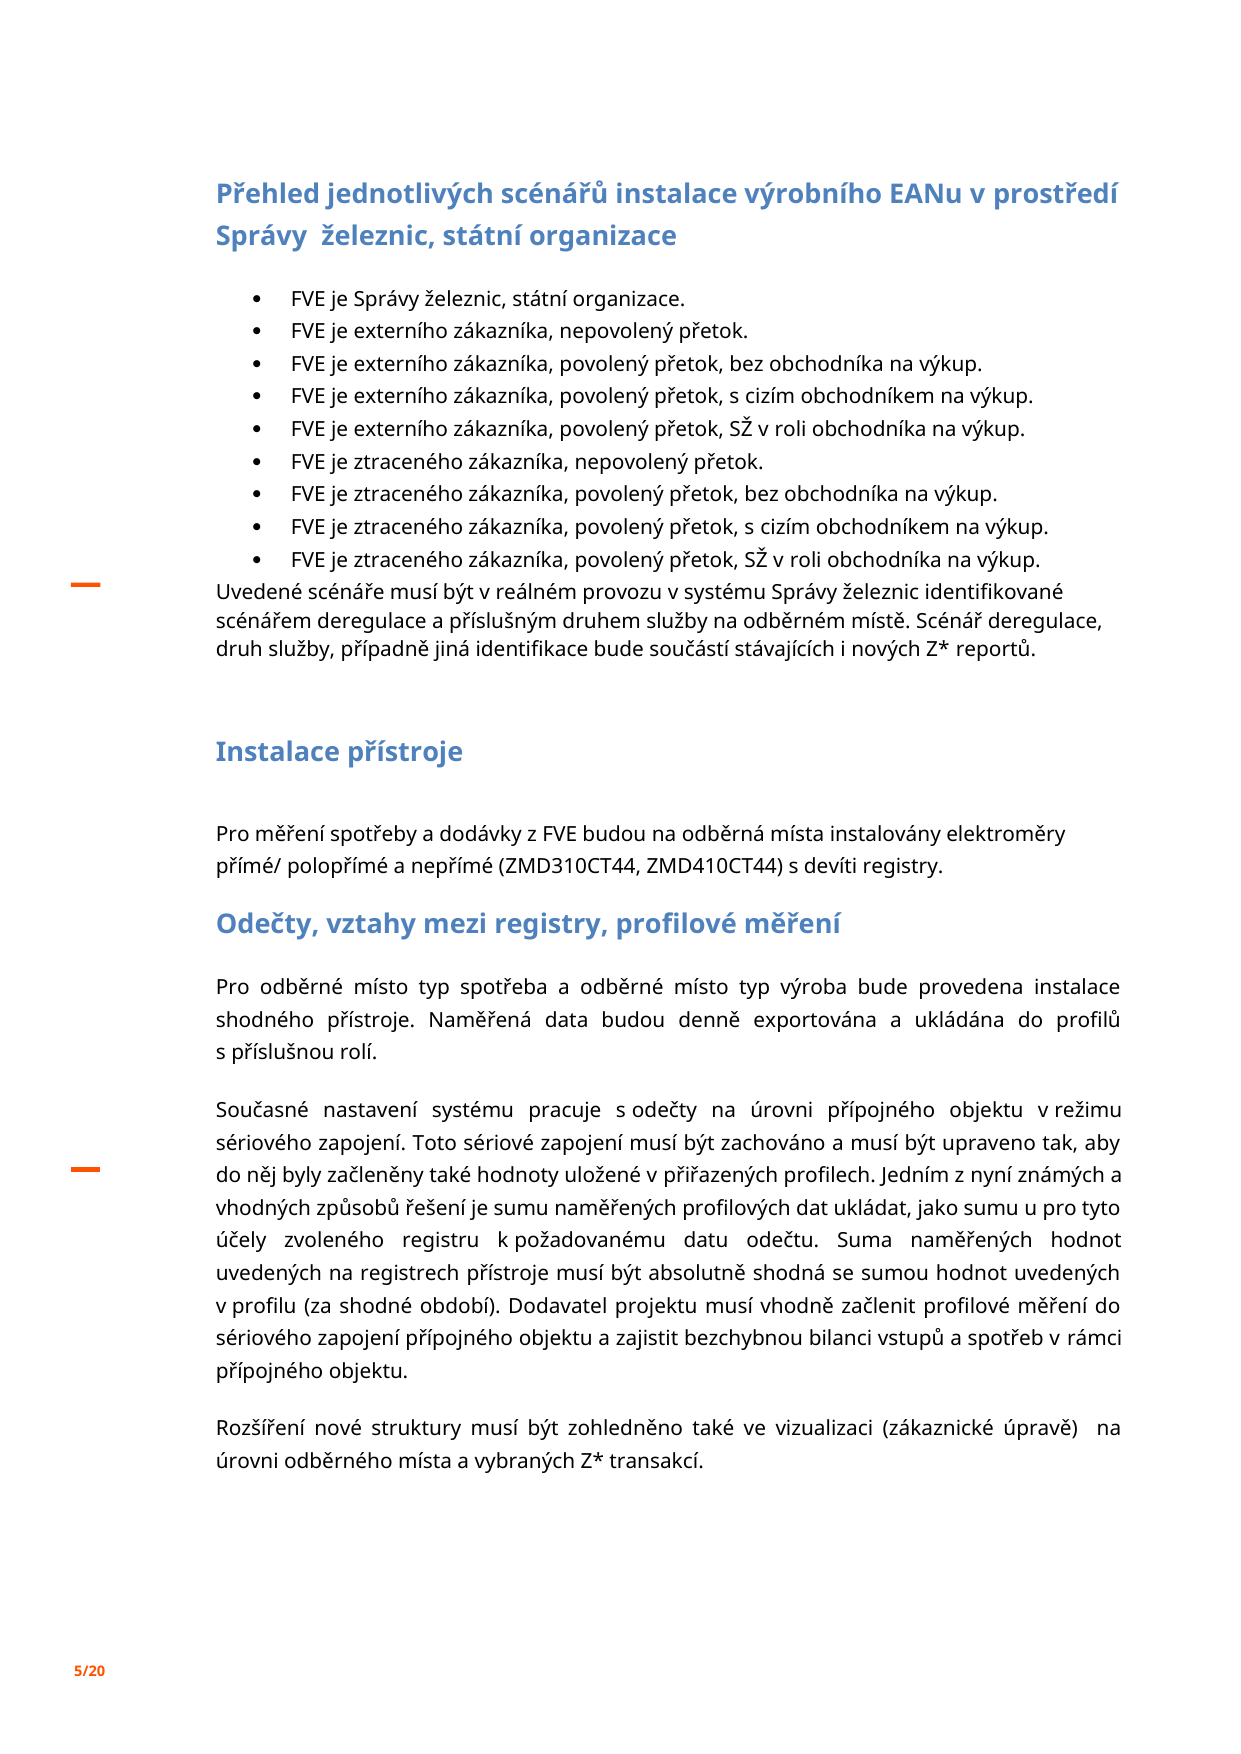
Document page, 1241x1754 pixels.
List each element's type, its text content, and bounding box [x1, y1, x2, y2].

text Odečty, vztahy mezi registry, profilové měření [216, 905, 1122, 942]
text Rozšíření nové struktury musí být zohledněno také ve vizualizaci (zákaznické úpravě) na úrovni odběrného místa a vybraných Z* transakcí. [216, 1413, 1122, 1474]
list FVE je externího zákazníka, povolený přetok, s cizím obchodníkem na výkup. [253, 382, 1122, 410]
list FVE je externího zákazníka, povolený přetok, SŽ v roli obchodníka na výkup. [253, 414, 1122, 443]
text Pro odběrné místo typ spotřeba a odběrné místo typ výroba bude provedena instalace shodného přístroje. Naměřená data budou denně exportována a ukládána do profilů s příslušnou rolí. [216, 972, 1122, 1066]
list FVE je ztraceného zákazníka, povolený přetok, s cizím obchodníkem na výkup. [253, 512, 1122, 541]
list FVE je ztraceného zákazníka, povolený přetok, SŽ v roli obchodníka na výkup. [253, 545, 1122, 573]
list FVE je externího zákazníka, nepovolený přetok. [253, 316, 1122, 345]
text Přehled jednotlivých scénářů instalace výrobního EANu v prostředí Správy železnic, státní organizace [216, 174, 1122, 253]
text Instalace přístroje [216, 733, 1122, 769]
text Pro měření spotřeby a dodávky z FVE budou na odběrná místa instalovány elektroměry přímé/ polopřímé a nepřímé (ZMD310CT44, ZMD410CT44) s devíti registry. [216, 819, 1122, 880]
list FVE je Správy železnic, státní organizace. [253, 284, 1122, 312]
list FVE je ztraceného zákazníka, nepovolený přetok. [253, 447, 1122, 475]
text Současné nastavení systému pracuje s odečty na úrovni přípojného objektu v režimu sériového zapojení. Toto sériové zapojení musí být zachováno a musí být upraveno tak, aby do něj byly začleněny také hodnoty uložené v přiřazených profilech. Jedním z nyní známých a vhodných způsobů řešení je sumu naměřených profilových dat ukládat, jako sumu u pro tyto účely zvoleného registru k požadovanému datu odečtu. Suma naměřených hodnot uvedených na registrech přístroje musí být absolutně shodná se sumou hodnot uvedených v profilu (za shodné období). Dodavatel projektu musí vhodně začlenit profilové měření do sériového zapojení přípojného objektu a zajistit bezchybnou bilanci vstupů a spotřeb v rámci přípojného objektu. [216, 1095, 1122, 1384]
list FVE je externího zákazníka, povolený přetok, bez obchodníka na výkup. [253, 349, 1122, 377]
list FVE je ztraceného zákazníka, povolený přetok, bez obchodníka na výkup. [253, 479, 1122, 508]
text Uvedené scénáře musí být v reálném provozu v systému Správy železnic identifikované scénářem deregulace a příslušným druhem služby na odběrném místě. Scénář deregulace, druh služby, případně jiná identifikace bude součástí stávajících i nových Z* reportů. [216, 577, 1122, 663]
